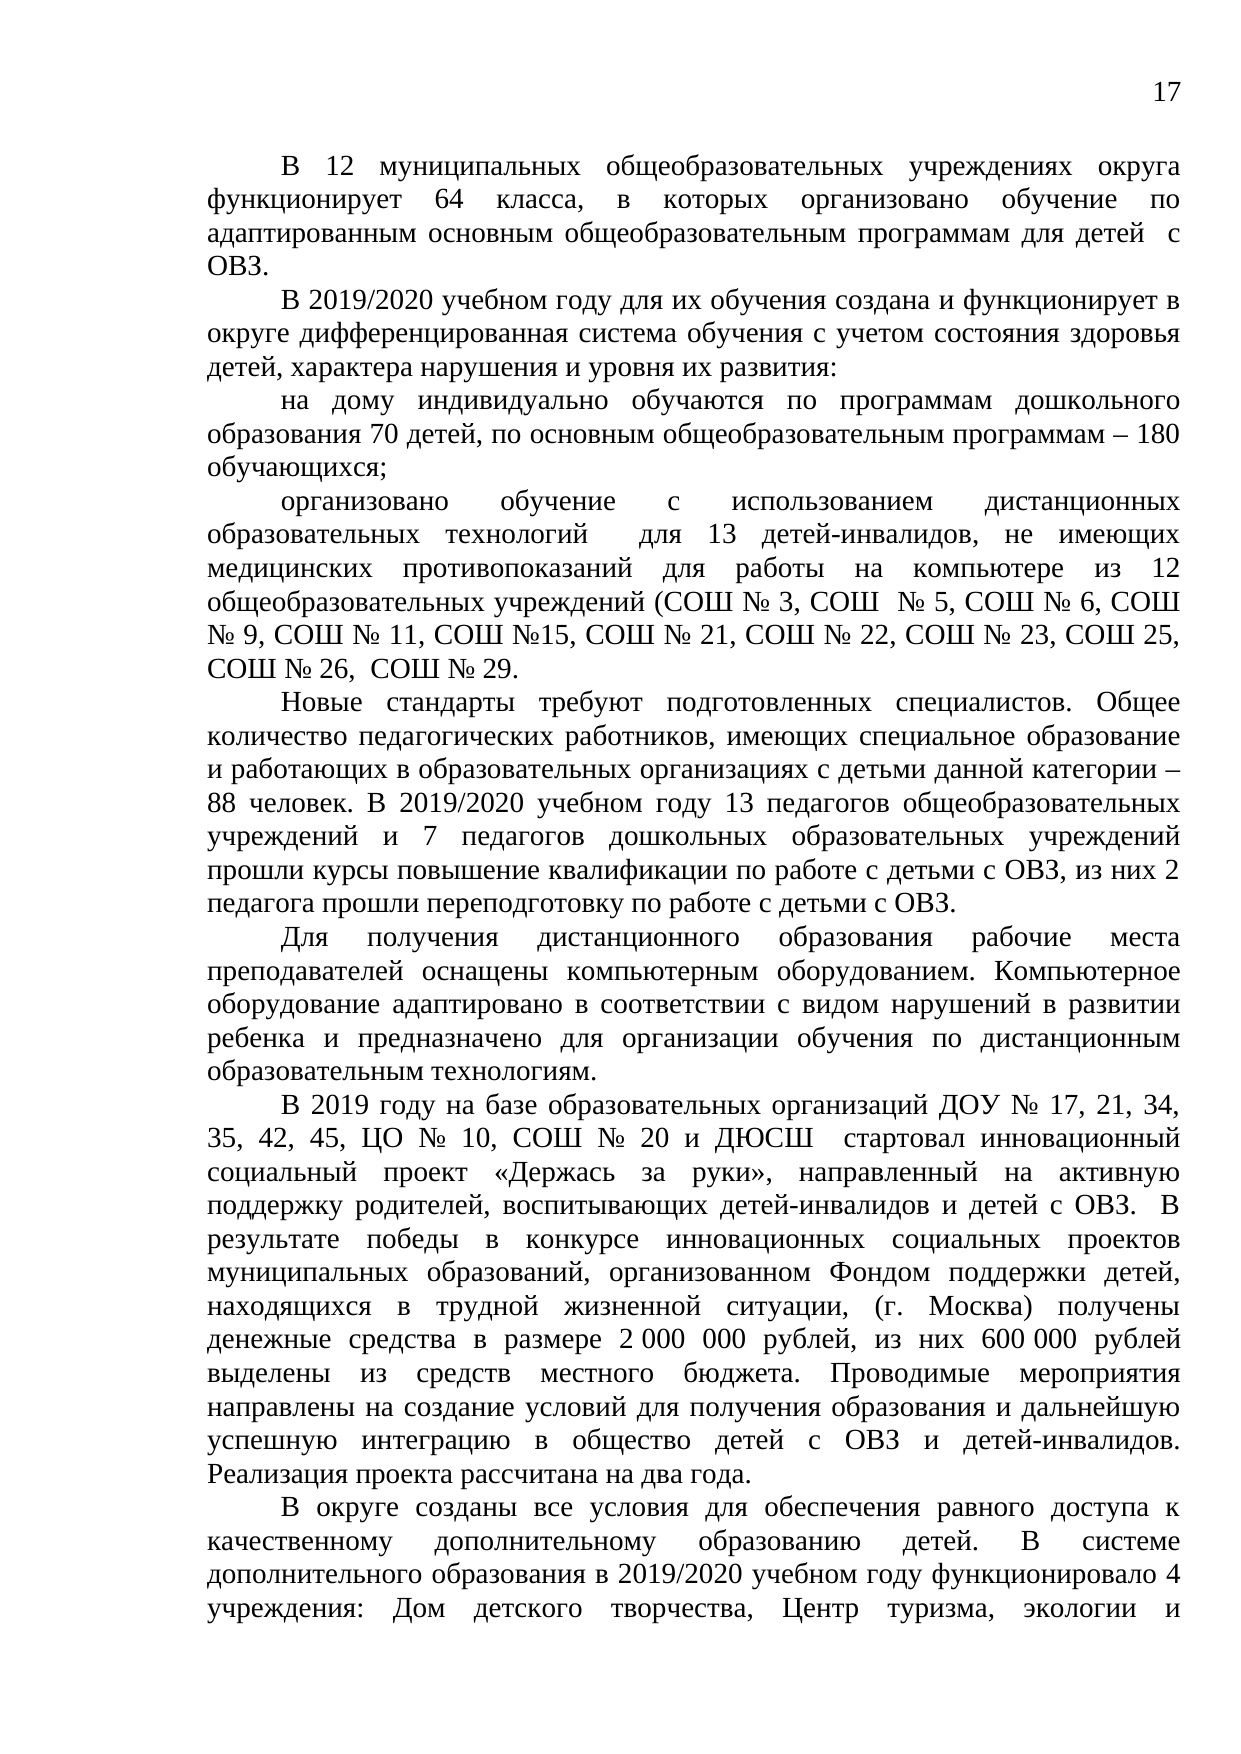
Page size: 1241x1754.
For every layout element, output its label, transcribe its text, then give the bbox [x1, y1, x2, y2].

text В 2019 году на базе образовательных организаций ДОУ № 17, 21, 34, 35, 42, 45, ЦО № 10, СОШ № 20 и ДЮСШ стартовал инновационный социальный проект «Держась за руки», направленный на активную поддержку родителей, воспитывающих детей-инвалидов и детей с ОВЗ. В результате победы в конкурсе инновационных социальных проектов муниципальных образований, организованном Фондом поддержки детей, находящихся в трудной жизненной ситуации, (г. Москва) получены денежные средства в размере 2 000 000 рублей, из них 600 000 рублей выделены из средств местного бюджета. Проводимые мероприятия направлены на создание условий для получения образования и дальнейшую успешную интеграцию в общество детей с ОВЗ и детей-инвалидов. Реализация проекта рассчитана на два года. [207, 1087, 1181, 1489]
text на дому индивидуально обучаются по программам дошкольного образования 70 детей, по основным общеобразовательным программам – 180 обучающихся; [207, 382, 1181, 483]
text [207, 1489, 1181, 1623]
text Для получения дистанционного образования рабочие места преподавателей оснащены компьютерным оборудованием. Компьютерное оборудование адаптировано в соответствии с видом нарушений в развитии ребенка и предназначено для организации обучения по дистанционным образовательным технологиям. [207, 919, 1181, 1087]
text Новые стандарты требуют подготовленных специалистов. Общее количество педагогических работников, имеющих специальное образование и работающих в образовательных организациях с детьми данной категории – 88 человек. В 2019/2020 учебном году 13 педагогов общеобразовательных учреждений и 7 педагогов дошкольных образовательных учреждений прошли курсы повышение квалификации по работе с детьми с ОВЗ, из них 2 педагога прошли переподготовку по работе с детьми с ОВЗ. [207, 684, 1181, 919]
text организовано обучение с использованием дистанционных образовательных технологий для 13 детей-инвалидов, не имеющих медицинских противопоказаний для работы на компьютере из 12 общеобразовательных учреждений (СОШ № 3, СОШ № 5, СОШ № 6, СОШ № 9, СОШ № 11, СОШ №15, СОШ № 21, СОШ № 22, СОШ № 23, СОШ 25, СОШ № 26, СОШ № 29. [207, 483, 1181, 684]
text В 2019/2020 учебном году для их обучения создана и функционирует в округе дифференцированная система обучения с учетом состояния здоровья детей, характера нарушения и уровня их развития: [207, 282, 1181, 382]
text В 12 муниципальных общеобразовательных учреждениях округа функционирует 64 класса, в которых организовано обучение по адаптированным основным общеобразовательным программам для детей с ОВЗ. [207, 148, 1181, 282]
